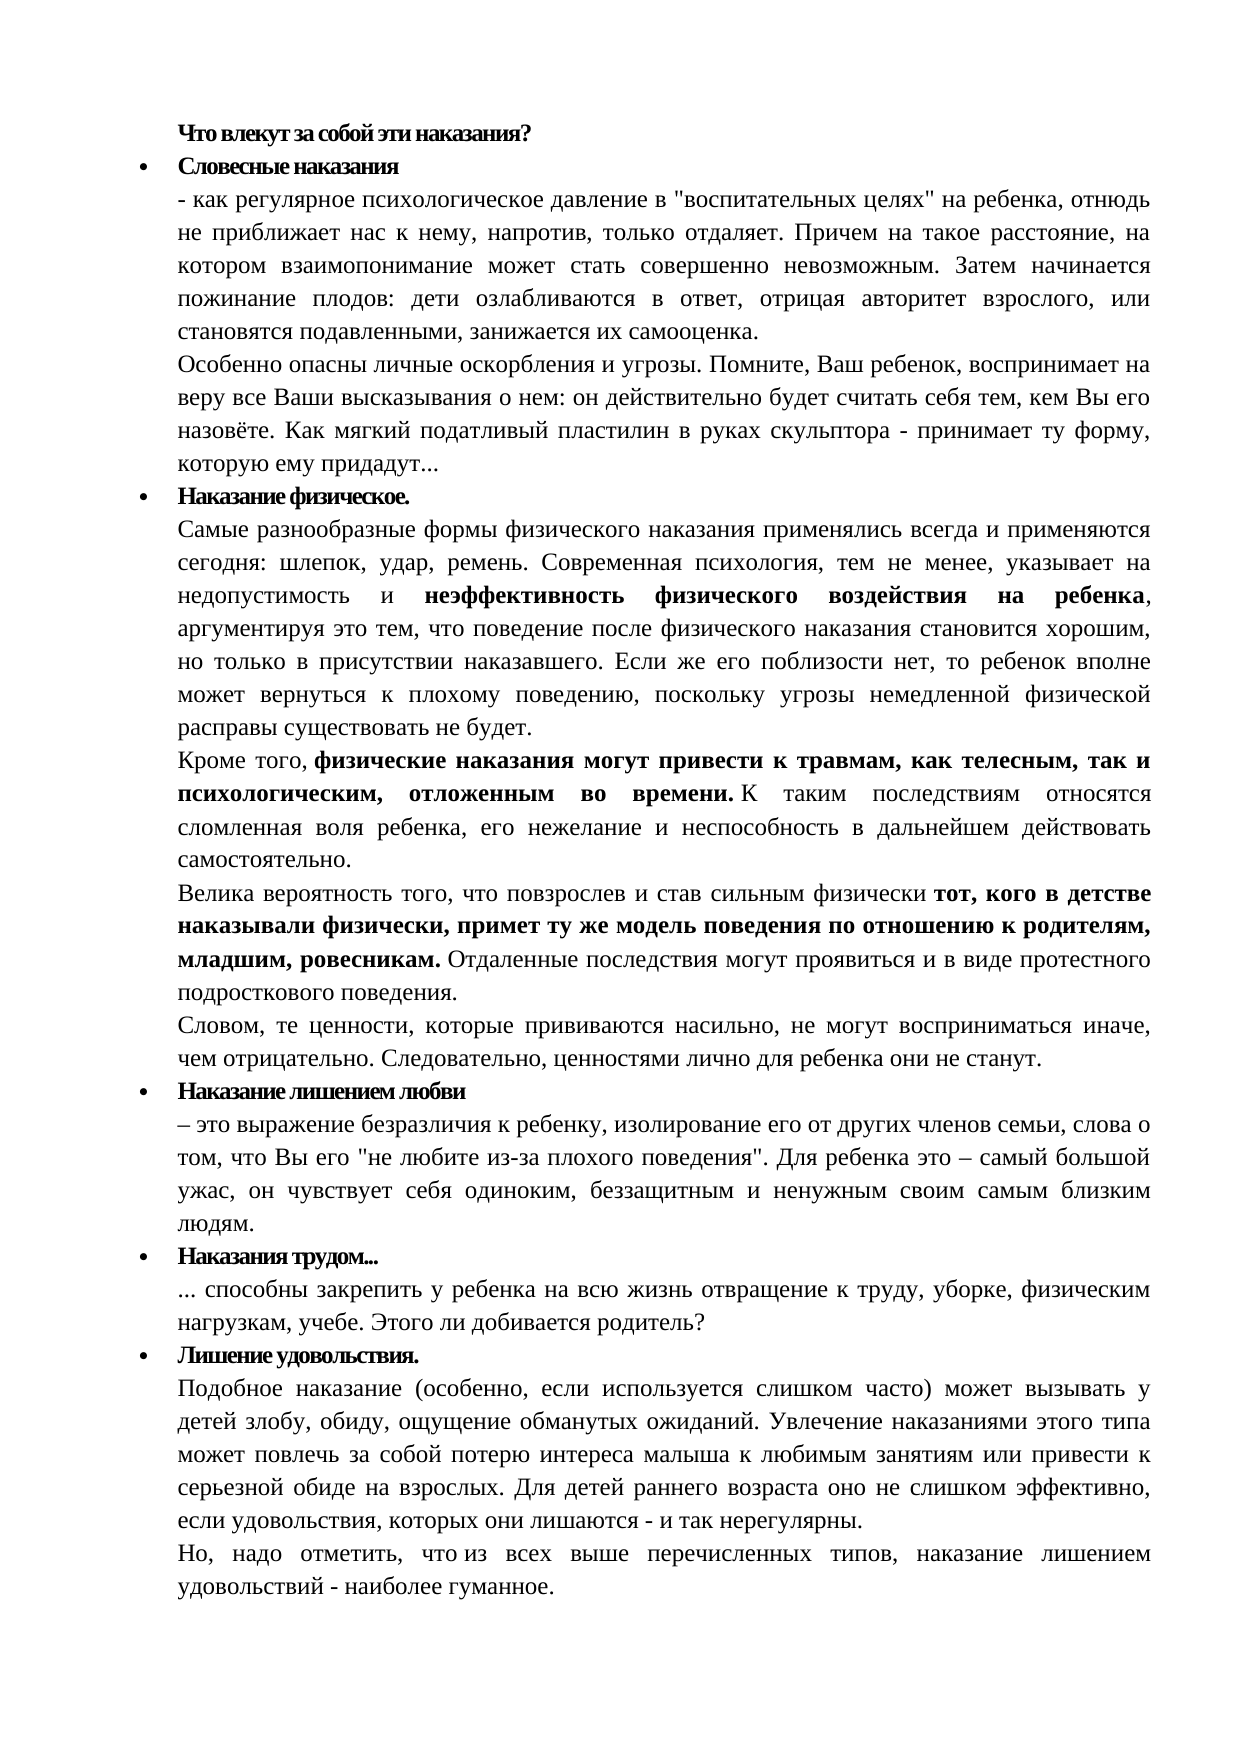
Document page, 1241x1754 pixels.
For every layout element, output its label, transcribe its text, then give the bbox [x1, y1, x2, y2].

subtitle Лишение удовольствия. [140, 1340, 1152, 1369]
text Велика вероятность того, что повзрослев и став сильным физически тот, кого в детстве наказывали физически, примет ту же модель поведения по отношению к родителям, младшим, ровесникам. Отдаленные последствия могут проявиться и в виде протестного подросткового поведения. [177, 878, 1152, 1005]
text Самые разнообразные формы физического наказания применялись всегда и применяются сегодня: шлепок, удар, ремень. Современная психология, тем не менее, указывает на недопустимость и неэффективность физического воздействия на ребенка, аргументируя это тем, что поведение после физического наказания становится хорошим, но только в присутствии наказавшего. Если же его поблизости нет, то ребенок вполне может вернуться к плохому поведению, поскольку угрозы немедленной физической расправы существовать не будет. [177, 514, 1152, 741]
text Но, надо отметить, что из всех выше перечисленных типов, наказание лишением удовольствий - наиболее гуманное. [177, 1538, 1152, 1600]
text - как регулярное психологическое давление в "воспитательных целях" на ребенка, отнюдь не приближает нас к нему, напротив, только отдаляет. Причем на такое расстояние, на котором взаимопонимание может стать совершенно невозможным. Затем начинается пожинание плодов: дети озлабливаются в ответ, отрицая авторитет взрослого, или становятся подавленными, занижается их самооценка. [177, 184, 1152, 345]
text Словом, те ценности, которые прививаются насильно, не могут восприниматься иначе, чем отрицательно. Следовательно, ценностями лично для ребенка они не станут. [177, 1010, 1152, 1071]
subtitle Наказание лишением любви [140, 1076, 1152, 1104]
subtitle Словесные наказания [140, 151, 1152, 180]
subtitle Наказание физическое. [140, 481, 1152, 510]
subtitle Что влекут за собой эти наказания? [177, 118, 1152, 147]
text Кроме того, физические наказания могут привести к травмам, как телесным, так и психологическим, отложенным во времени. К таким последствиям относятся сломленная воля ребенка, его нежелание и неспособность в дальнейшем действовать самостоятельно. [177, 746, 1152, 873]
text Особенно опасны личные оскорбления и угрозы. Помните, Ваш ребенок, воспринимает на веру все Ваши высказывания о нем: он действительно будет считать себя тем, кем Вы его назовёте. Как мягкий податливый пластилин в руках скульптора - принимает ту форму, которую ему придадут... [177, 349, 1152, 477]
text Подобное наказание (особенно, если используется слишком часто) может вызывать у детей злобу, обиду, ощущение обманутых ожиданий. Увлечение наказаниями этого типа может повлечь за собой потерю интереса малыша к любимым занятиям или привести к серьезной обиде на взрослых. Для детей раннего возраста оно не слишком эффективно, если удовольствия, которых они лишаются - и так нерегулярны. [177, 1373, 1152, 1534]
text ... способны закрепить у ребенка на всю жизнь отвращение к труду, уборке, физическим нагрузкам, учебе. Этого ли добивается родитель? [177, 1303, 1152, 1336]
subtitle Наказания трудом... [140, 1241, 1152, 1269]
text – это выражение безразличия к ребенку, изолирование его от других членов семьи, слова о том, что Вы его "не любите из-за плохого поведения". Для ребенка это – самый большой ужас, он чувствует себя одиноким, беззащитным и ненужным своим самым близким людям. [177, 1109, 1152, 1237]
